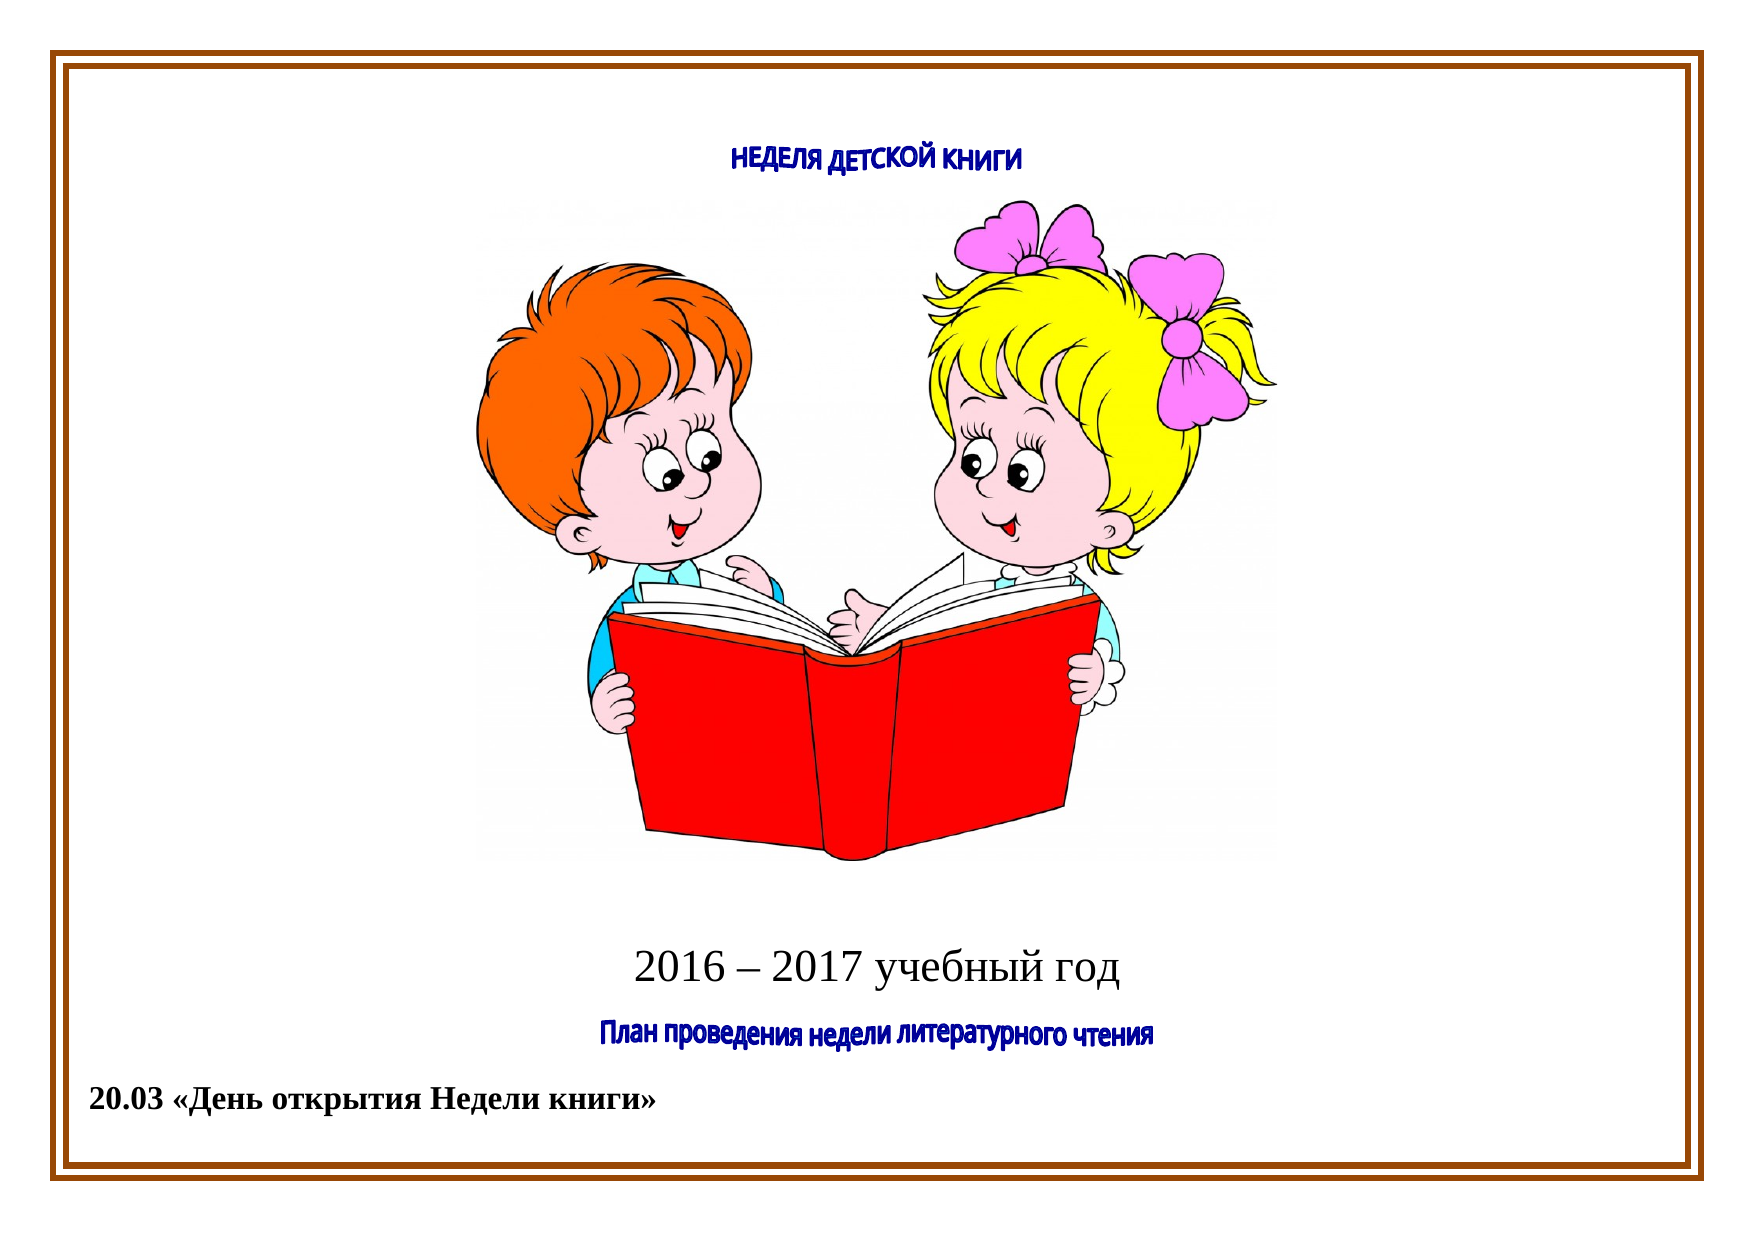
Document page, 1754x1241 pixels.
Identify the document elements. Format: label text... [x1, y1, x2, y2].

text 20.03 «День открытия Недели книги» [88, 1078, 1665, 1116]
picture [476, 200, 1278, 861]
text 2016 – 2017 учебный год [88, 938, 1665, 991]
